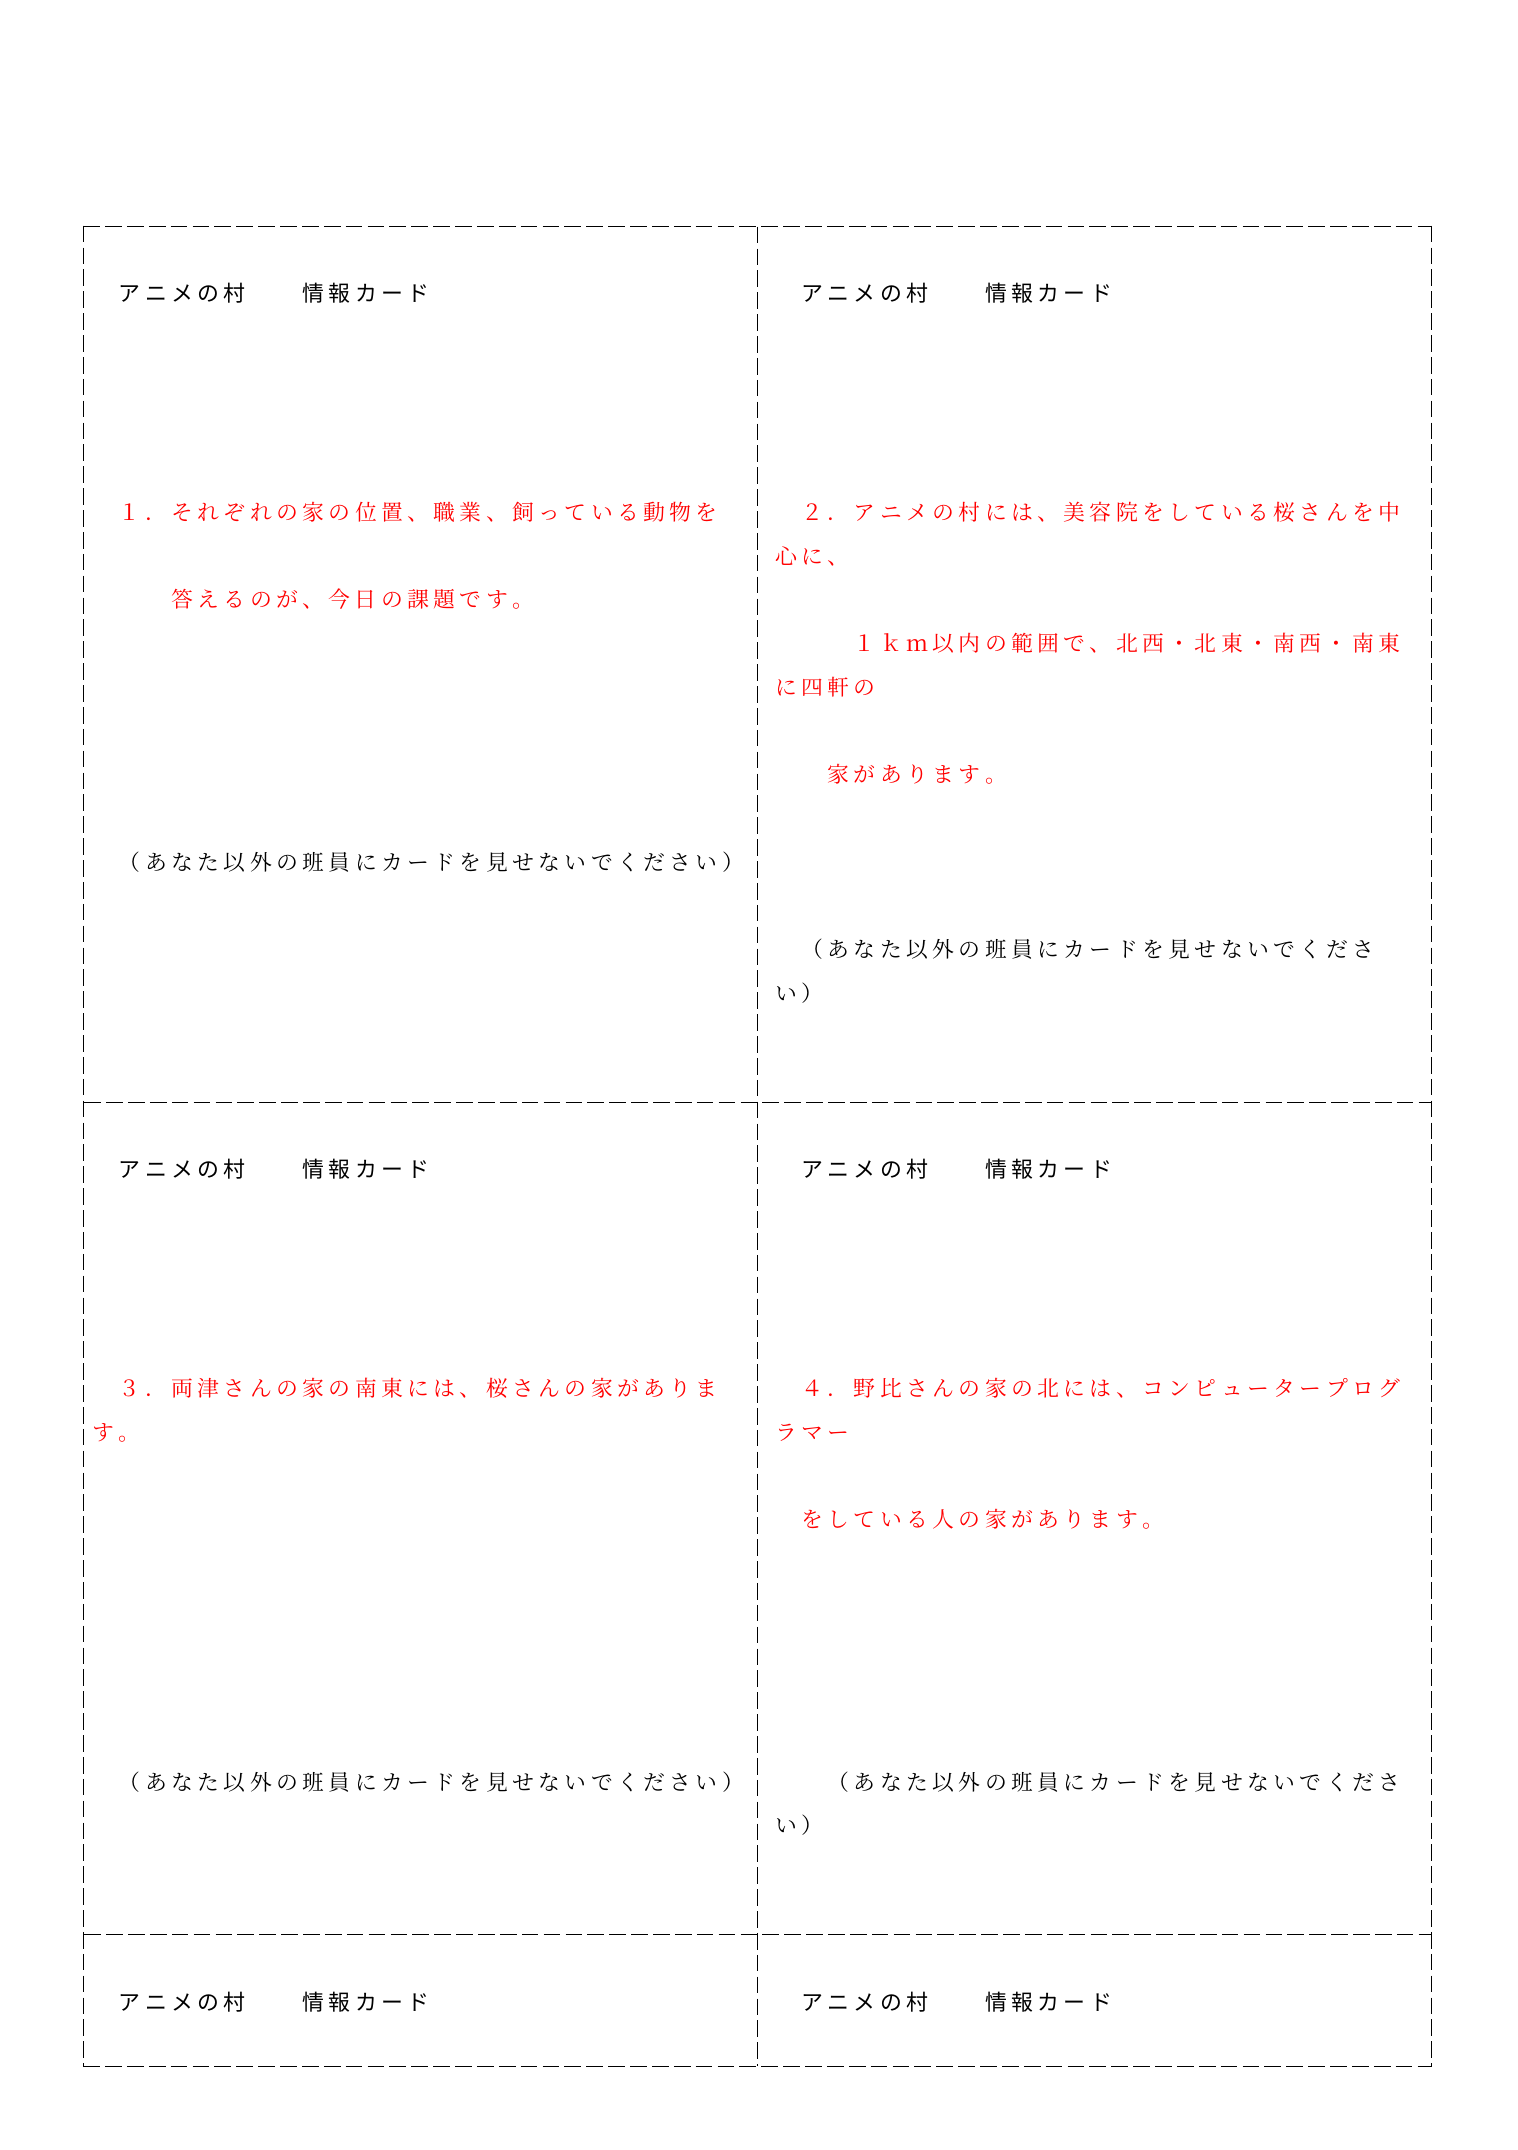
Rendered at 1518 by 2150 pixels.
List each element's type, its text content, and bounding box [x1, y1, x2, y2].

table_cell アニメの村 情報カード ３．両津さんの家の南東には、桜さんの家があります。 （あなた以外の班員にカードを見せないでください） [84, 1102, 757, 1934]
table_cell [757, 1934, 1431, 2066]
table_header アニメの村 情報カード ２．アニメの村には、美容院をしている桜さんを中心に、 １ｋｍ以内の範囲で、北西・北東・南西・南東に四軒の 家があります。 （あなた以外の班員にカードを見せないでください） [757, 226, 1431, 1102]
table_cell アニメの村 情報カード ４．野比さんの家の北には、コンピュータープログラマー をしている人の家があります。 （あなた以外の班員にカードを見せないでください） [757, 1102, 1431, 1934]
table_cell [84, 1934, 757, 2066]
table_header アニメの村 情報カード １．それぞれの家の位置、職業、飼っている動物を 答えるのが、今日の課題です。 （あなた以外の班員にカードを見せないでください） [84, 226, 757, 1102]
